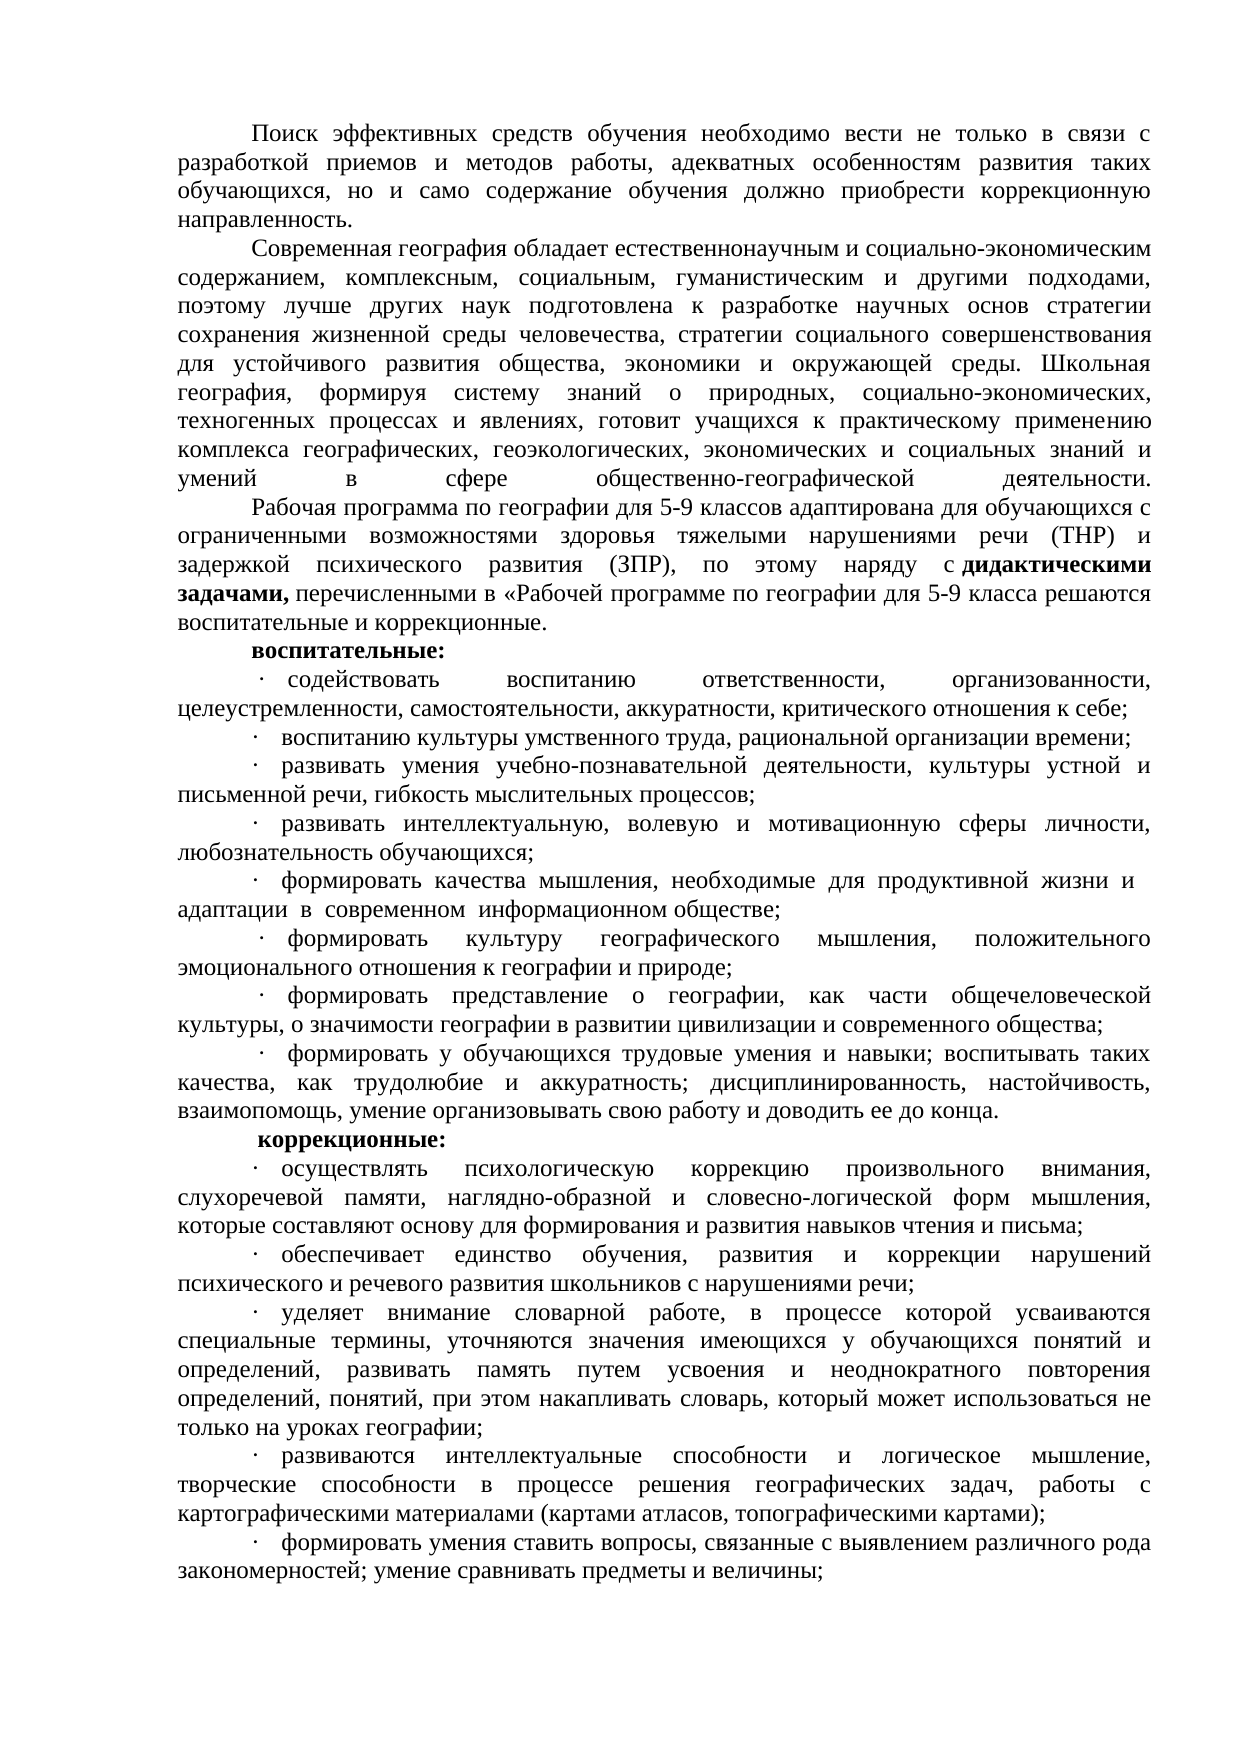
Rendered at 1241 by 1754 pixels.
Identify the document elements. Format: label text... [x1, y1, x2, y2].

text · формировать культуру географического мышления, положительного эмоционального отношения к географии и природе; [177, 923, 1152, 981]
text · уделяет внимание словарной работе, в процессе которой усваиваются специальные термины, уточняются значения имеющихся у обучающихся понятий и определений, развивать память путем усвоения и неоднократного повторения определений, понятий, при этом накапливать словарь, который может использоваться не только на уроках географии; [177, 1297, 1152, 1441]
text · обеспечивает единство обучения, развития и коррекции нарушений психического и речевого развития школьников с нарушениями речи; [177, 1239, 1152, 1297]
text воспитательные: [177, 636, 1152, 664]
text · развивать умения учебно-познавательной деятельности, культуры устной и письменной речи, гибкость мыслительных процессов; [177, 751, 1152, 808]
text · развиваются интеллектуальные способности и логическое мышление, творческие способности в процессе решения географических задач, работы с картографическими материалами (картами атласов, топографическими картами); [177, 1441, 1152, 1527]
text · формировать у обучающихся трудовые умения и навыки; воспитывать таких качества, как трудолюбие и аккуратность; дисциплинированность, настойчивость, взаимопомощь, умение организовывать свою работу и доводить ее до конца. [177, 1038, 1152, 1124]
text · содействовать воспитанию ответственности, организованности, целеустремленности, самостоятельности, аккуратности, критического отношения к себе; [177, 664, 1152, 722]
text · воспитанию культуры умственного труда, рациональной организации времени; [177, 722, 1152, 751]
text · формировать представление о географии, как части общечеловеческой культуры, о значимости географии в развитии цивилизации и современного общества; [177, 981, 1152, 1038]
text Современная география обладает естественнонаучным и социально-экономическим содержанием, комплексным, социальным, гуманистическим и другими подходами, поэтому лучше других наук подготовлена к разработке научных основ стратегии сохранения жизненной среды человечества, стратегии социального совершенствования для устойчивого развития общества, экономики и окружающей среды. Школьная география, формируя систему знаний о природных, социально-экономических, техногенных процессах и явлениях, готовит учащихся к практическому применению комплекса географических, геоэкологических, экономических и социальных знаний и умений в сфере общественно-географической деятельности. Рабочая программа по географии для 5-9 классов адаптирована для обучающихся с ограниченными возможностями здоровья тяжелыми нарушениями речи (ТНР) и задержкой психического развития (ЗПР), по этому наряду с дидактическими задачами, перечисленными в «Рабочей программе по географии для 5-9 класса решаются воспитательные и коррекционные. [177, 233, 1152, 636]
text Поиск эффективных средств обучения необходимо вести не только в связи с разработкой приемов и методов работы, адекватных особенностям развития таких обучающихся, но и само содержание обучения должно приобрести коррекционную направленность. [177, 118, 1152, 233]
text · формировать качества мышления, необходимые для продуктивной жизни и адаптации в современном информационном обществе; [177, 866, 1152, 923]
text · осуществлять психологическую коррекцию произвольного внимания, слухоречевой памяти, наглядно-образной и словесно-логической форм мышления, которые составляют основу для формирования и развития навыков чтения и письма; [177, 1153, 1152, 1239]
text · развивать интеллектуальную, волевую и мотивационную сферы личности, любознательность обучающихся; [177, 808, 1152, 866]
text · формировать умения ставить вопросы, связанные с выявлением различного рода закономерностей; умение сравнивать предметы и величины; [177, 1527, 1152, 1584]
text коррекционные: [177, 1124, 1152, 1153]
